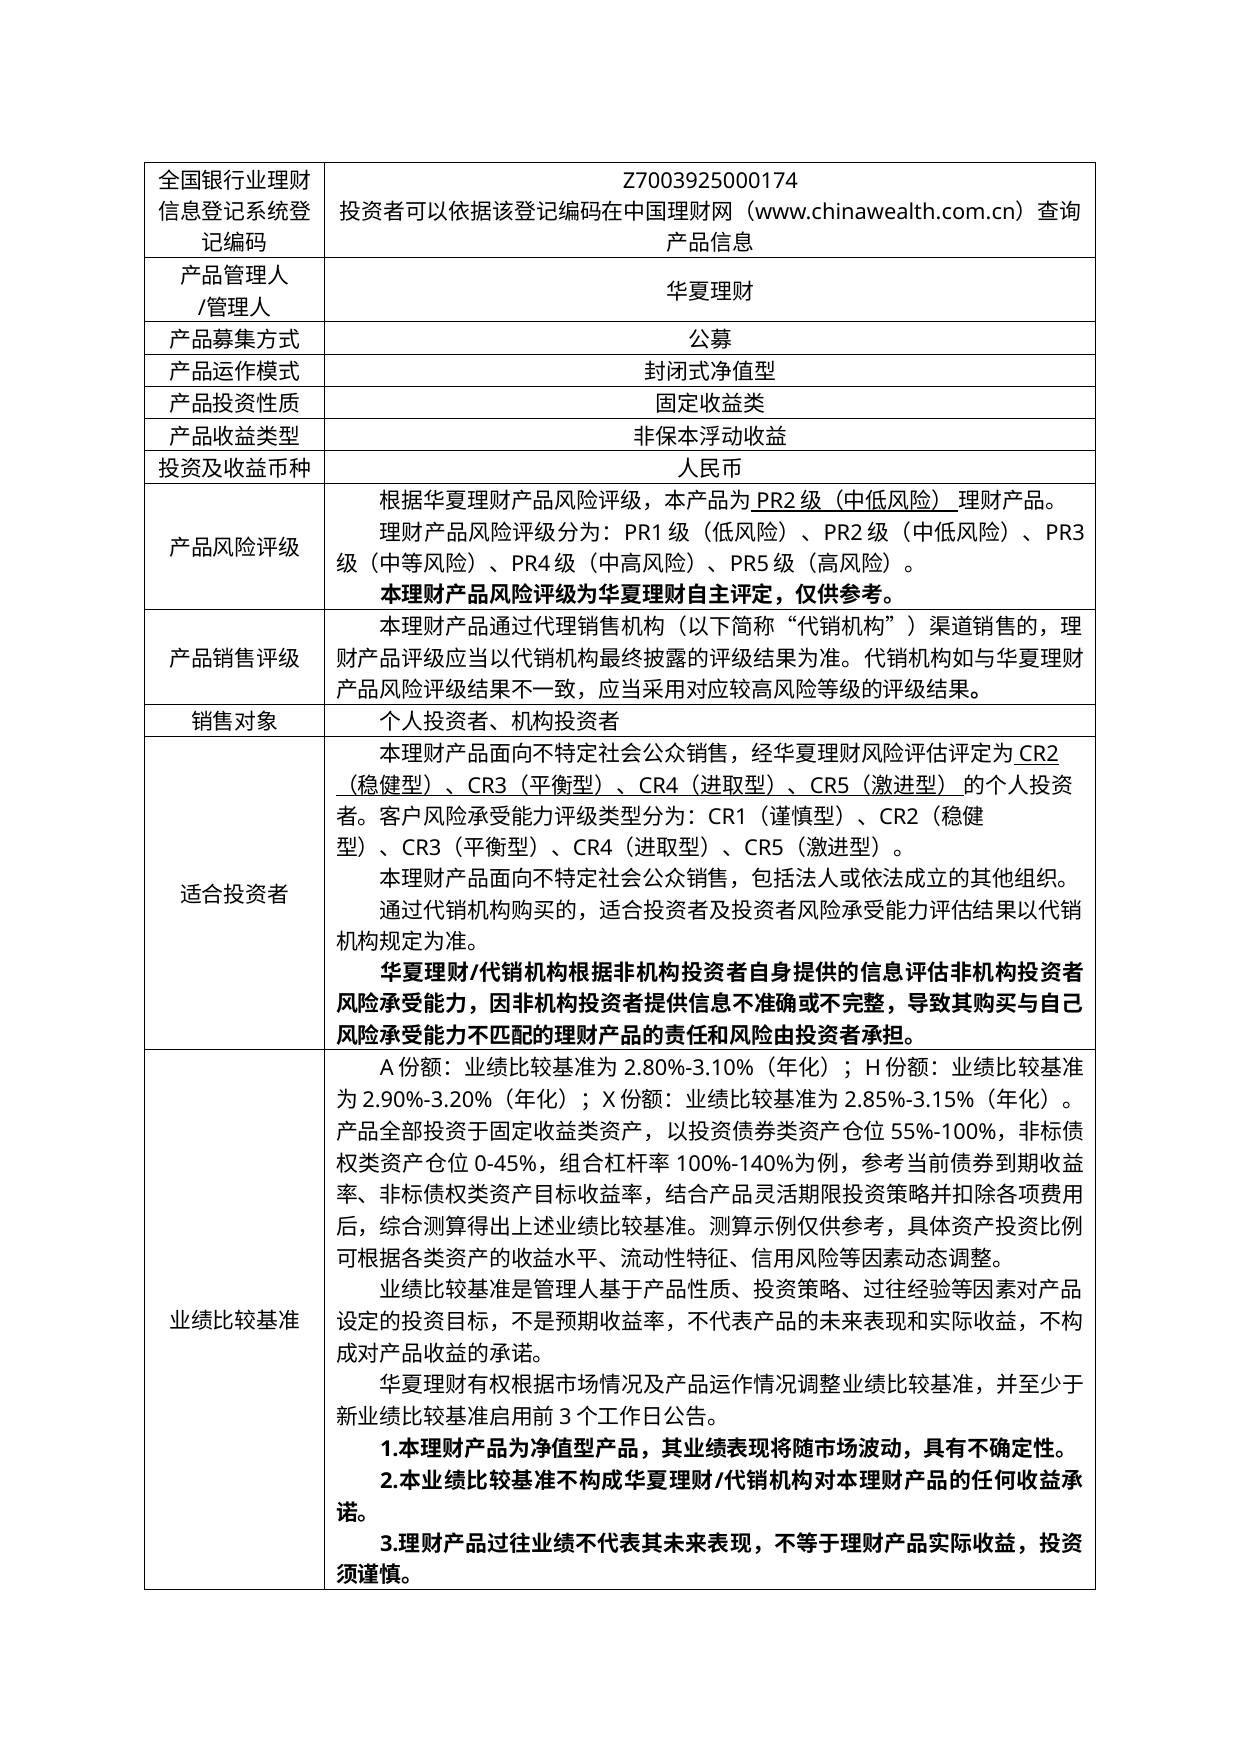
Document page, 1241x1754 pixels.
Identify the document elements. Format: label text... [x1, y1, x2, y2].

table_cell 产品收益类型 [145, 419, 324, 450]
table_cell 全国银行业理财信息登记系统登记编码 [145, 163, 324, 257]
table_cell 产品管理人 /管理人 [145, 258, 324, 321]
table_cell 产品募集方式 [145, 322, 324, 353]
table_cell 个人投资者、机构投资者 [325, 705, 1095, 736]
table_cell 非保本浮动收益 [325, 419, 1095, 450]
table_cell 产品运作模式 [145, 355, 324, 386]
table_cell 人民币 [325, 451, 1095, 483]
table_cell 公募 [325, 322, 1095, 353]
table_cell 投资及收益币种 [145, 451, 324, 483]
table_cell 固定收益类 [325, 387, 1095, 418]
table_cell 适合投资者 [145, 737, 324, 1049]
table_cell 本理财产品面向不特定社会公众销售，经华夏理财风险评估评定为 CR2（稳健型）、CR3（平衡型）、CR4（进取型）、CR5（激进型） 的个人投资者。客户风险承受能力评级类型分为：CR1（谨慎型）、CR2（稳健型）、CR3（平衡型）、CR4（进取型）、CR5（激进型）。 本理财产品面向不特定社会公众销售，包括法人或依法成立的其他组织。 通过代销机构购买的，适合投资者及投资者风险承受能力评估结果以代销机构规定为准。 华夏理财/代销机构根据非机构投资者自身提供的信息评估非机构投资者风险承受能力，因非机构投资者提供信息不准确或不完整，导致其购买与自己风险承受能力不匹配的理财产品的责任和风险由投资者承担。 [325, 737, 1095, 1049]
table_cell 产品销售评级 [145, 610, 324, 703]
table_cell A份额：业绩比较基准为2.80%-3.10%（年化）；H份额：业绩比较基准为2.90%-3.20%（年化）；X份额：业绩比较基准为2.85%-3.15%（年化）。产品全部投资于固定收益类资产，以投资债券类资产仓位55%-100%，非标债权类资产仓位0-45%，组合杠杆率100%-140%为例，参考当前债券到期收益率、非标债权类资产目标收益率，结合产品灵活期限投资策略并扣除各项费用后，综合测算得出上述业绩比较基准。测算示例仅供参考，具体资产投资比例可根据各类资产的收益水平、流动性特征、信用风险等因素动态调整。 业绩比较基准是管理人基于产品性质、投资策略、过往经验等因素对产品设定的投资目标，不是预期收益率，不代表产品的未来表现和实际收益，不构成对产品收益的承诺。 华夏理财有权根据市场情况及产品运作情况调整业绩比较基准，并至少于新业绩比较基准启用前3个工作日公告。 1.本理财产品为净值型产品，其业绩表现将随市场波动，具有不确定性。 2.本业绩比较基准不构成华夏理财/代销机构对本理财产品的任何收益承诺。 3.理财产品过往业绩不代表其未来表现，不等于理财产品实际收益，投资须谨慎。 [325, 1050, 1095, 1589]
table_cell 业绩比较基准 [145, 1050, 324, 1589]
table_cell 本理财产品通过代理销售机构（以下简称“代销机构”）渠道销售的，理财产品评级应当以代销机构最终披露的评级结果为准。代销机构如与华夏理财产品风险评级结果不一致，应当采用对应较高风险等级的评级结果。 [325, 610, 1095, 703]
table_cell Z7003925000174 投资者可以依据该登记编码在中国理财网（www.chinawealth.com.cn）查询产品信息 [325, 163, 1095, 257]
table_cell 销售对象 [145, 705, 324, 736]
table_cell 产品风险评级 [145, 484, 324, 609]
table_cell 根据华夏理财产品风险评级，本产品为 PR2级（中低风险） 理财产品。 理财产品风险评级分为：PR1级（低风险）、PR2级（中低风险）、PR3级（中等风险）、PR4级（中高风险）、PR5级（高风险）。 本理财产品风险评级为华夏理财自主评定，仅供参考。 [325, 484, 1095, 609]
table_cell 华夏理财 [325, 258, 1095, 321]
table_cell 产品投资性质 [145, 387, 324, 418]
table_cell 封闭式净值型 [325, 355, 1095, 386]
